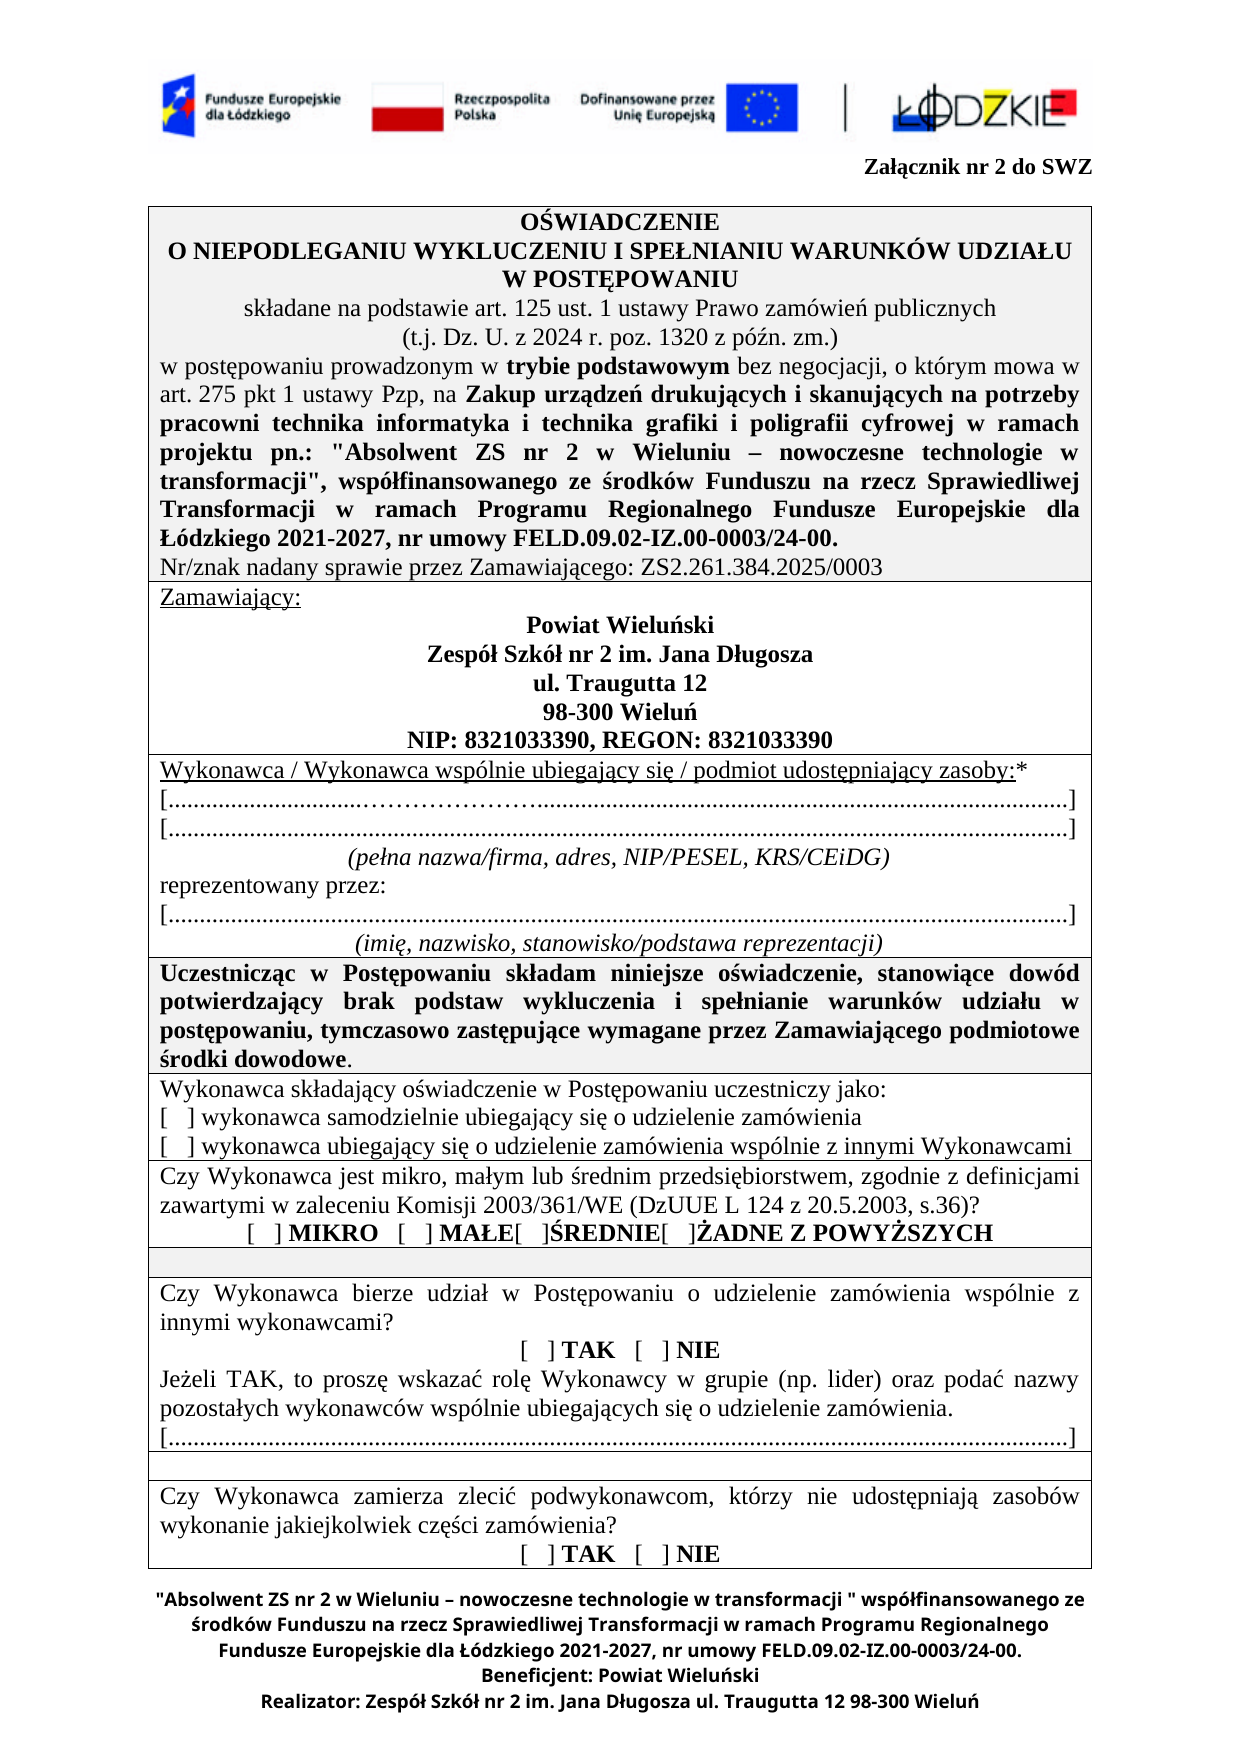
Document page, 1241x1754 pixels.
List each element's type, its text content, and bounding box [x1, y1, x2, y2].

picture [147, 59, 1093, 154]
table_cell Uczestnicząc w Postępowaniu składam niniejsze oświadczenie, stanowiące dowód potwierdzający brak podstaw wykluczenia i spełnianie warunków udziału w postępowaniu, tymczasowo zastępujące wymagane przez Zamawiającego podmiotowe środki dowodowe. [149, 958, 1091, 1073]
table_header OŚWIADCZENIE O NIEPODLEGANIU WYKLUCZENIU I SPEŁNIANIU WARUNKÓW UDZIAŁU W POSTĘPOWANIU składane na podstawie art. 125 ust. 1 ustawy Prawo zamówień publicznych (t.j. Dz. U. z 2024 r. poz. 1320 z późn. zm.) w postępowaniu prowadzonym w trybie podstawowym bez negocjacji, o którym mowa w art. 275 pkt 1 ustawy Pzp, na Zakup urządzeń drukujących i skanujących na potrzeby pracowni technika informatyka i technika grafiki i poligrafii cyfrowej w ramach projektu pn.: "Absolwent ZS nr 2 w Wieluniu – nowoczesne technologie w transformacji", współfinansowanego ze środków Funduszu na rzecz Sprawiedliwej Transformacji w ramach Programu Regionalnego Fundusze Europejskie dla Łódzkiego 2021-2027, nr umowy FELD.09.02-IZ.00-0003/24-00. Nr/znak nadany sprawie przez Zamawiającego: ZS2.261.384.2025/0003 [149, 207, 1091, 581]
table_cell Czy Wykonawca jest mikro, małym lub średnim przedsiębiorstwem, zgodnie z definicjami zawartymi w zaleceniu Komisji 2003/361/WE (DzUUE L 124 z 20.5.2003, s.36)? [ ] MIKRO [ ] MAŁE[ ]ŚREDNIE[ ]ŻADNE Z POWYŻSZYCH [149, 1161, 1091, 1247]
table_cell Wykonawca / Wykonawca wspólnie ubiegający się / podmiot udostępniający zasoby:* [...............................………………….....................................................................................] [................................................................................................................................................] (pełna nazwa/firma, adres, NIP/PESEL, KRS/CEiDG) reprezentowany przez: [................................................................................................................................................] (imię, nazwisko, stanowisko/podstawa reprezentacji) [149, 755, 1091, 957]
table_cell [149, 1452, 1091, 1480]
table_cell Zamawiający: Powiat Wieluński Zespół Szkół nr 2 im. Jana Długosza ul. Traugutta 12 98-300 Wieluń NIP: 8321033390, REGON: 8321033390 [149, 582, 1091, 754]
table_cell [149, 1248, 1091, 1277]
table_cell Wykonawca składający oświadczenie w Postępowaniu uczestniczy jako: [ ] wykonawca samodzielnie ubiegający się o udzielenie zamówienia [ ] wykonawca ubiegający się o udzielenie zamówienia wspólnie z innymi Wykonawcami [149, 1074, 1091, 1160]
table_cell Czy Wykonawca bierze udział w Postępowaniu o udzielenie zamówienia wspólnie z innymi wykonawcami? [ ] TAK [ ] NIE Jeżeli TAK, to proszę wskazać rolę Wykonawcy w grupie (np. lider) oraz podać nazwy pozostałych wykonawców wspólnie ubiegających się o udzielenie zamówienia. [................................................................................................................................................] [149, 1278, 1091, 1451]
text Załącznik nr 2 do SWZ [148, 154, 1092, 179]
